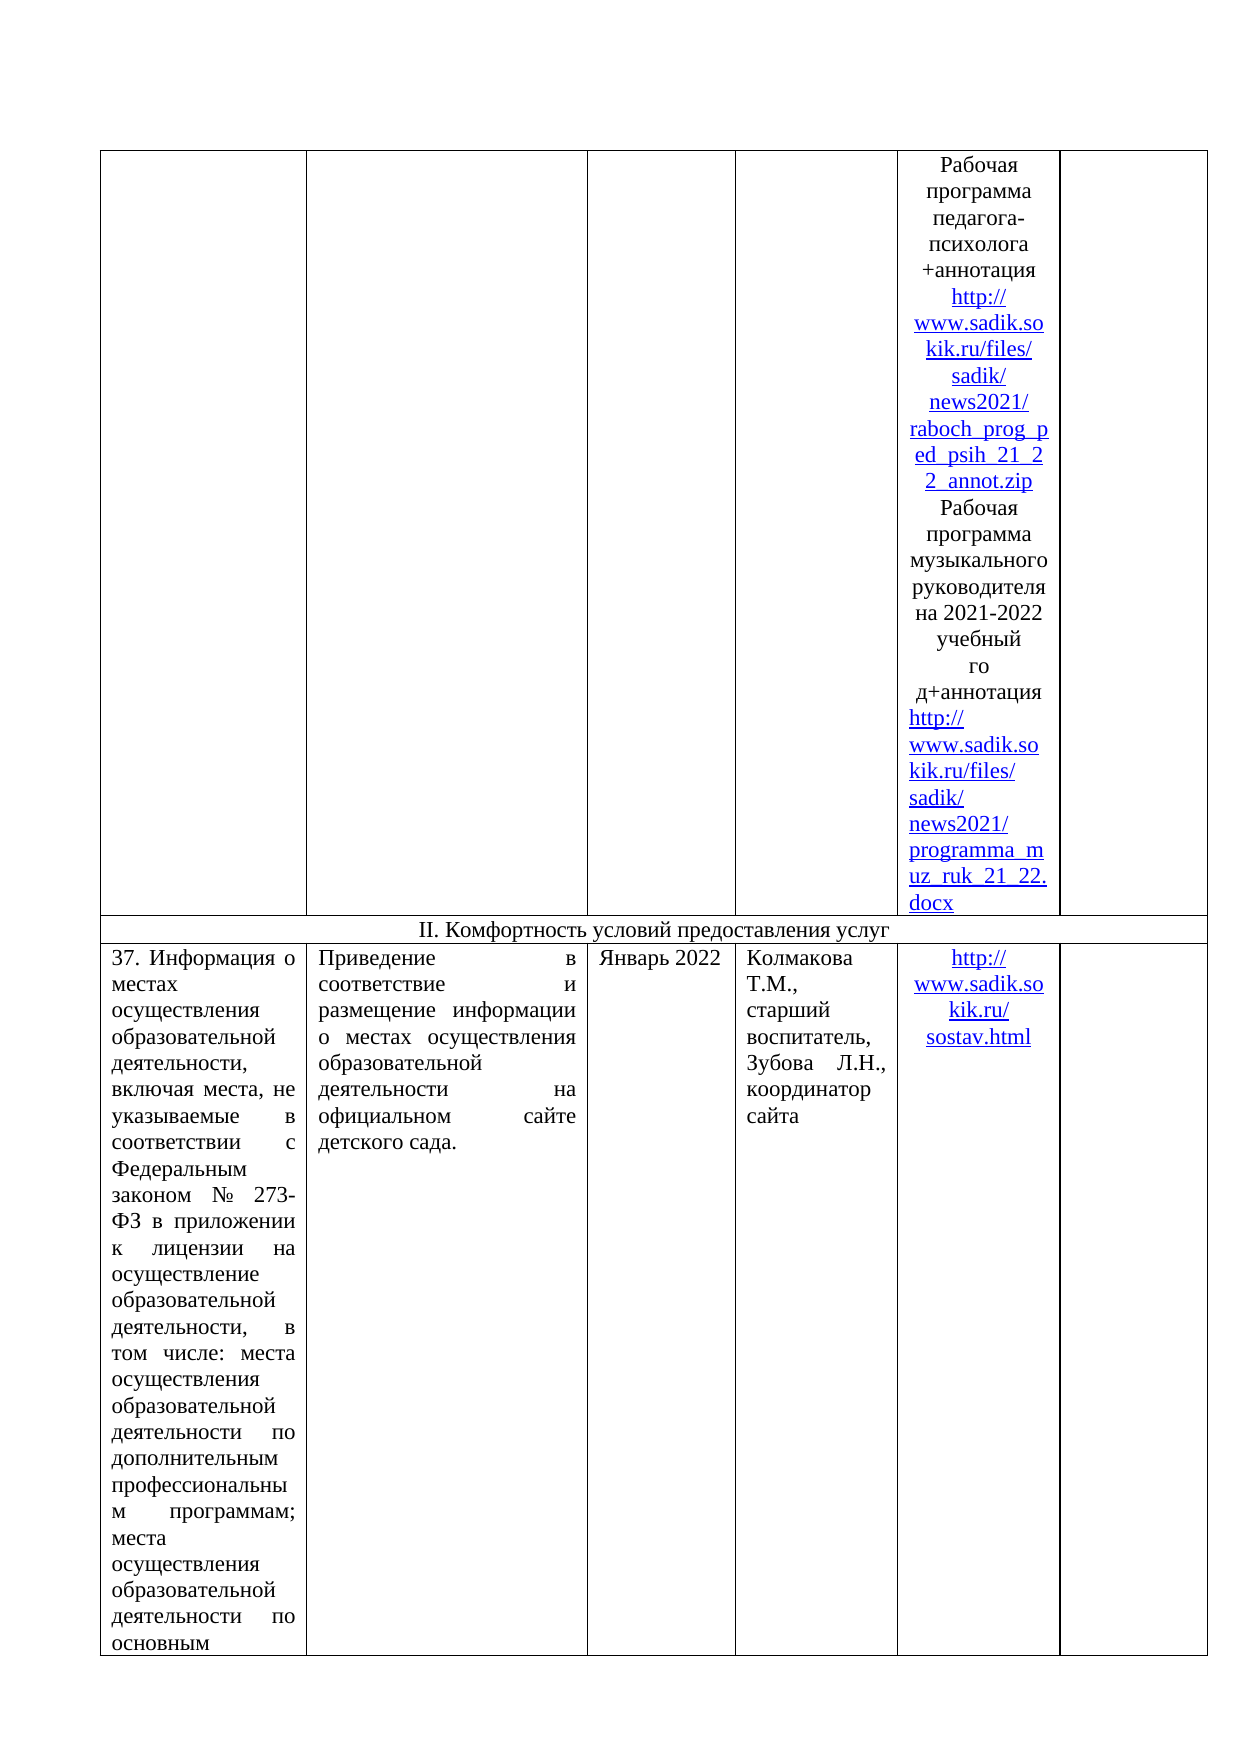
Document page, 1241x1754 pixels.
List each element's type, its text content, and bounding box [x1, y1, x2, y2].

table_cell [1061, 944, 1207, 1655]
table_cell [736, 944, 897, 1655]
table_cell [898, 944, 1059, 1655]
table_header [101, 151, 306, 915]
table_cell Январь 2022 [588, 944, 735, 1655]
table_cell II. Комфортность условий предоставления услуг [101, 916, 1207, 943]
table_header [1061, 151, 1207, 915]
table_header [736, 151, 897, 915]
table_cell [101, 944, 306, 1655]
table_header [898, 151, 1059, 915]
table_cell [307, 944, 587, 1655]
table_header [307, 151, 587, 915]
table_header [588, 151, 735, 915]
